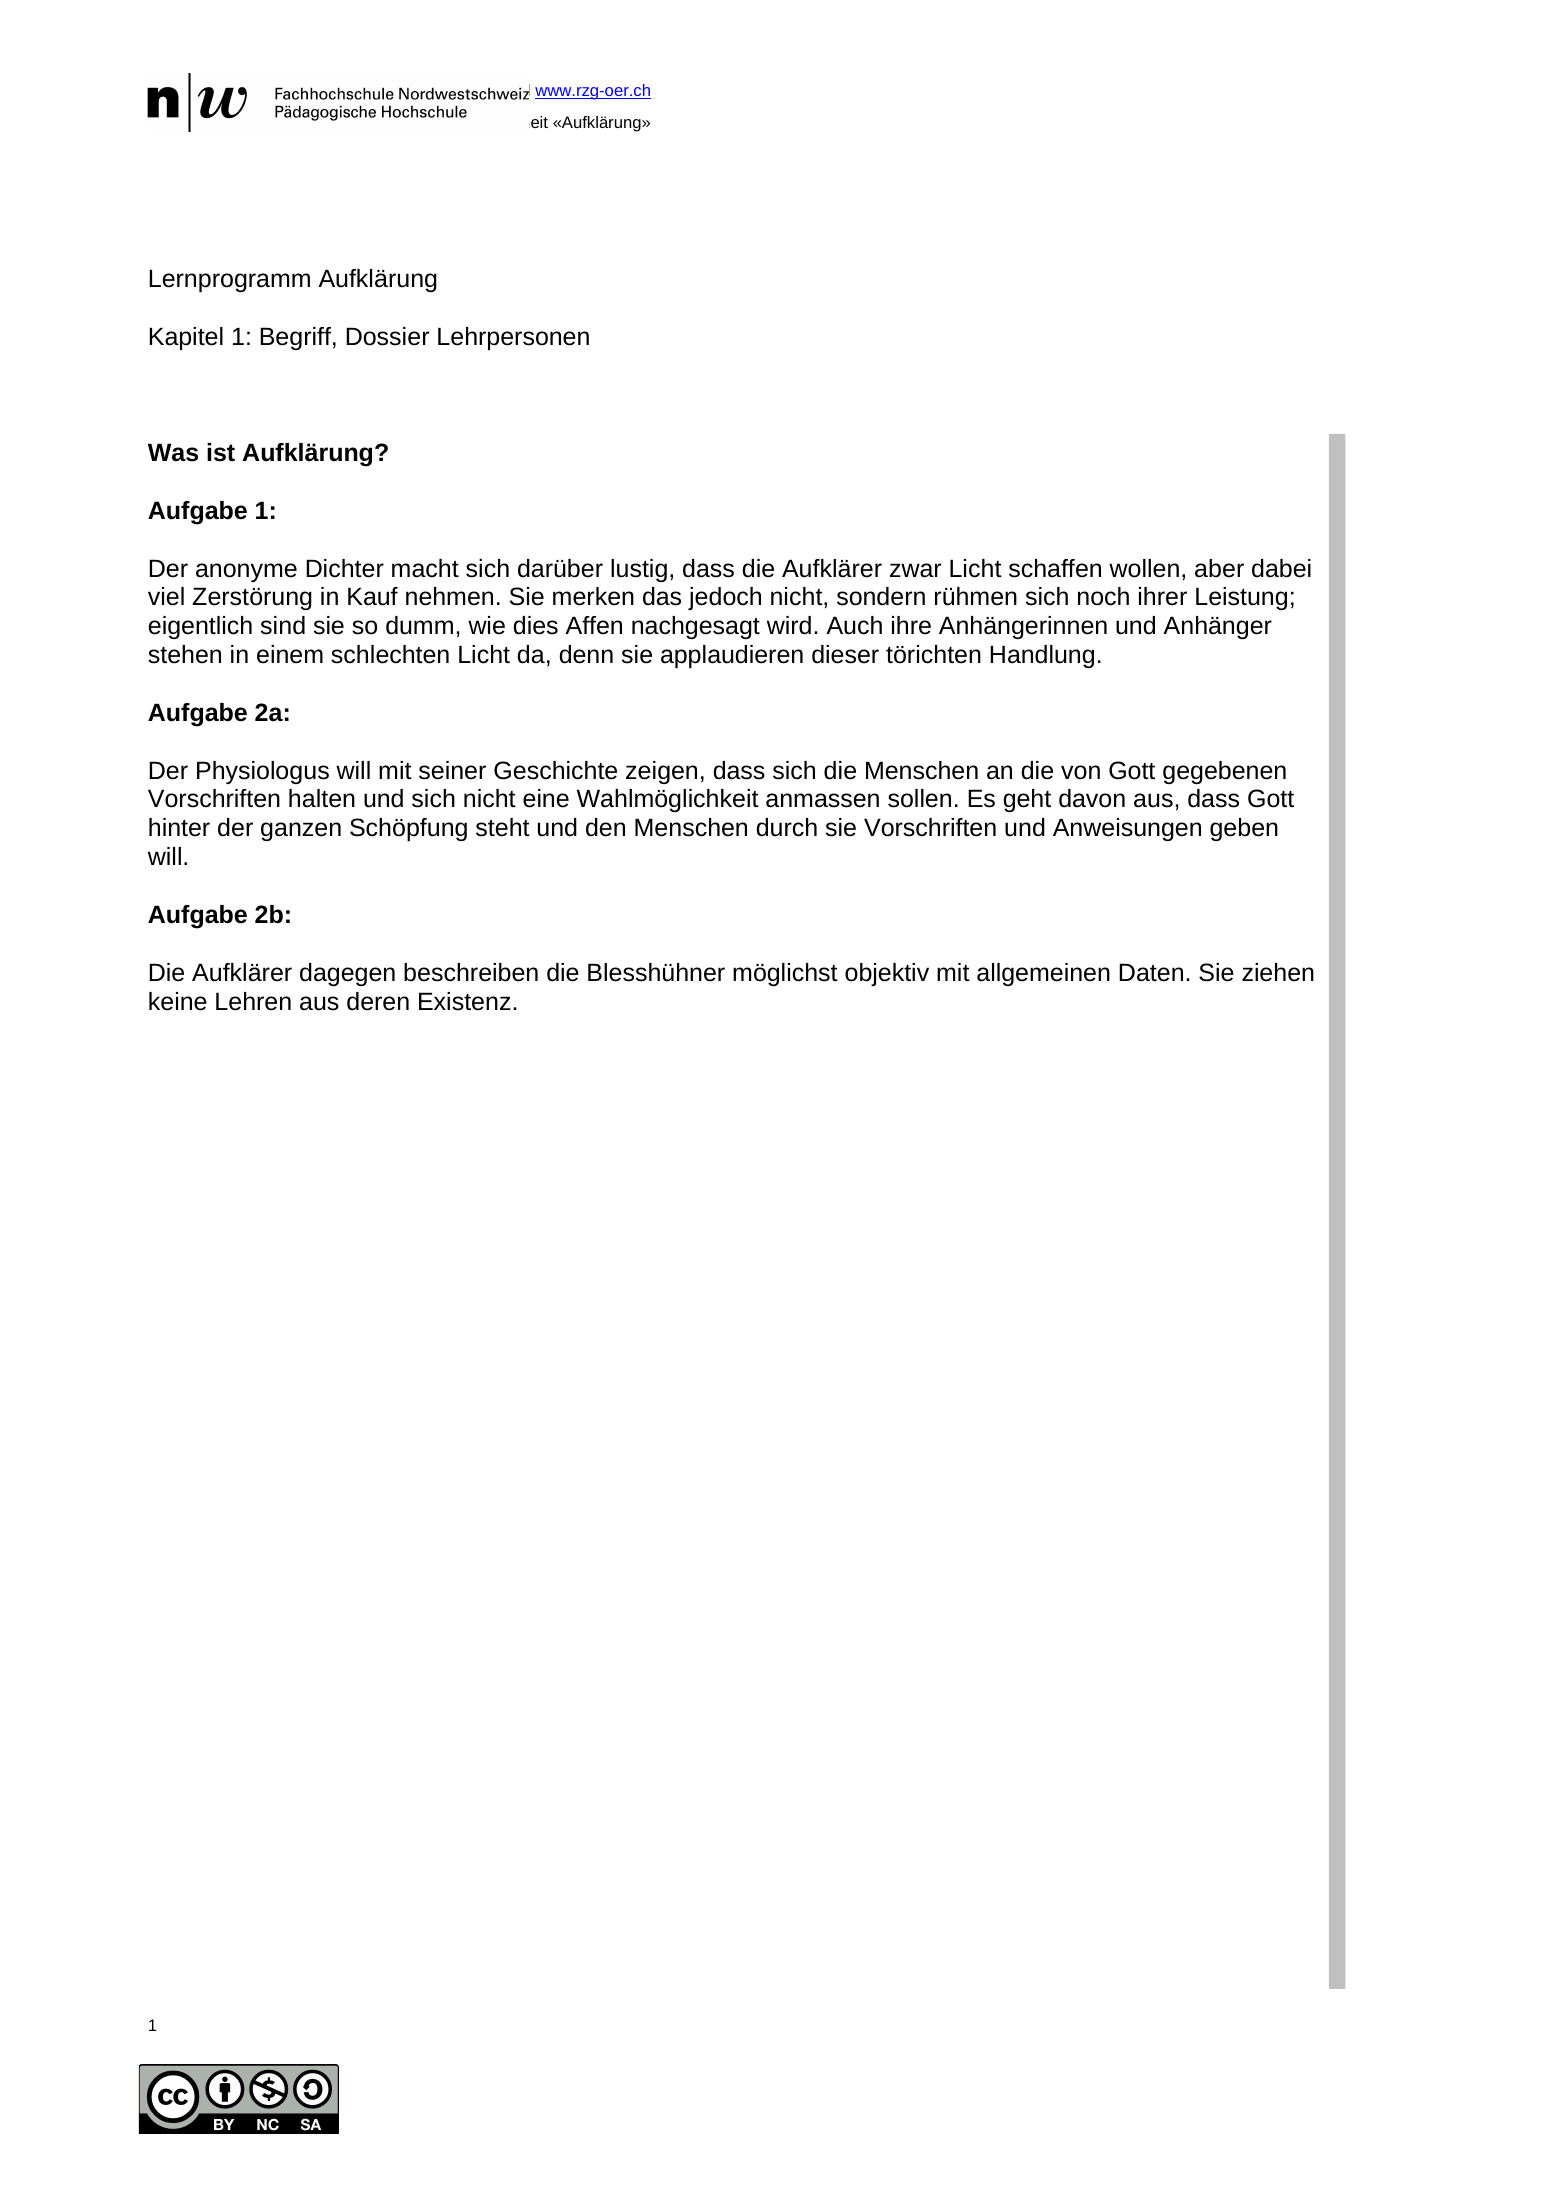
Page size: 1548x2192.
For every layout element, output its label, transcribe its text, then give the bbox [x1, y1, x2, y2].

text Kapitel 1: Begriff, Dossier Lehrpersonen [148, 322, 1257, 351]
text Der anonyme Dichter macht sich darüber lustig, dass die Aufklärer zwar Licht schaffen wollen, aber dabei viel Zerstörung in Kauf nehmen. Sie merken das jedoch nicht, sondern rühmen sich noch ihrer Leistung; eigentlich sind sie so dumm, wie dies Affen nachgesagt wird. Auch ihre Anhängerinnen und Anhänger stehen in einem schlechten Licht da, denn sie applaudieren dieser törichten Handlung. [148, 553, 1328, 668]
text Was ist Aufklärung? [148, 438, 1257, 466]
text Lernprogramm Aufklärung [148, 264, 1257, 293]
text Aufgabe 2b: [148, 900, 1328, 928]
picture [138, 2064, 339, 2134]
text Die Aufklärer dagegen beschreiben die Blesshühner möglichst objektiv mit allgemeinen Daten. Sie ziehen keine Lehren aus deren Existenz. [148, 958, 1328, 1015]
text Aufgabe 1: [148, 496, 1328, 524]
text Der Physiologus will mit seiner Geschichte zeigen, dass sich die Menschen an die von Gott gegebenen Vorschriften halten und sich nicht eine Wahlmöglichkeit anmassen sollen. Es geht davon aus, dass Gott hinter der ganzen Schöpfung steht und den Menschen durch sie Vorschriften und Anweisungen geben will. [148, 756, 1328, 871]
picture [147, 73, 529, 132]
text Aufgabe 2a: [148, 698, 1328, 726]
